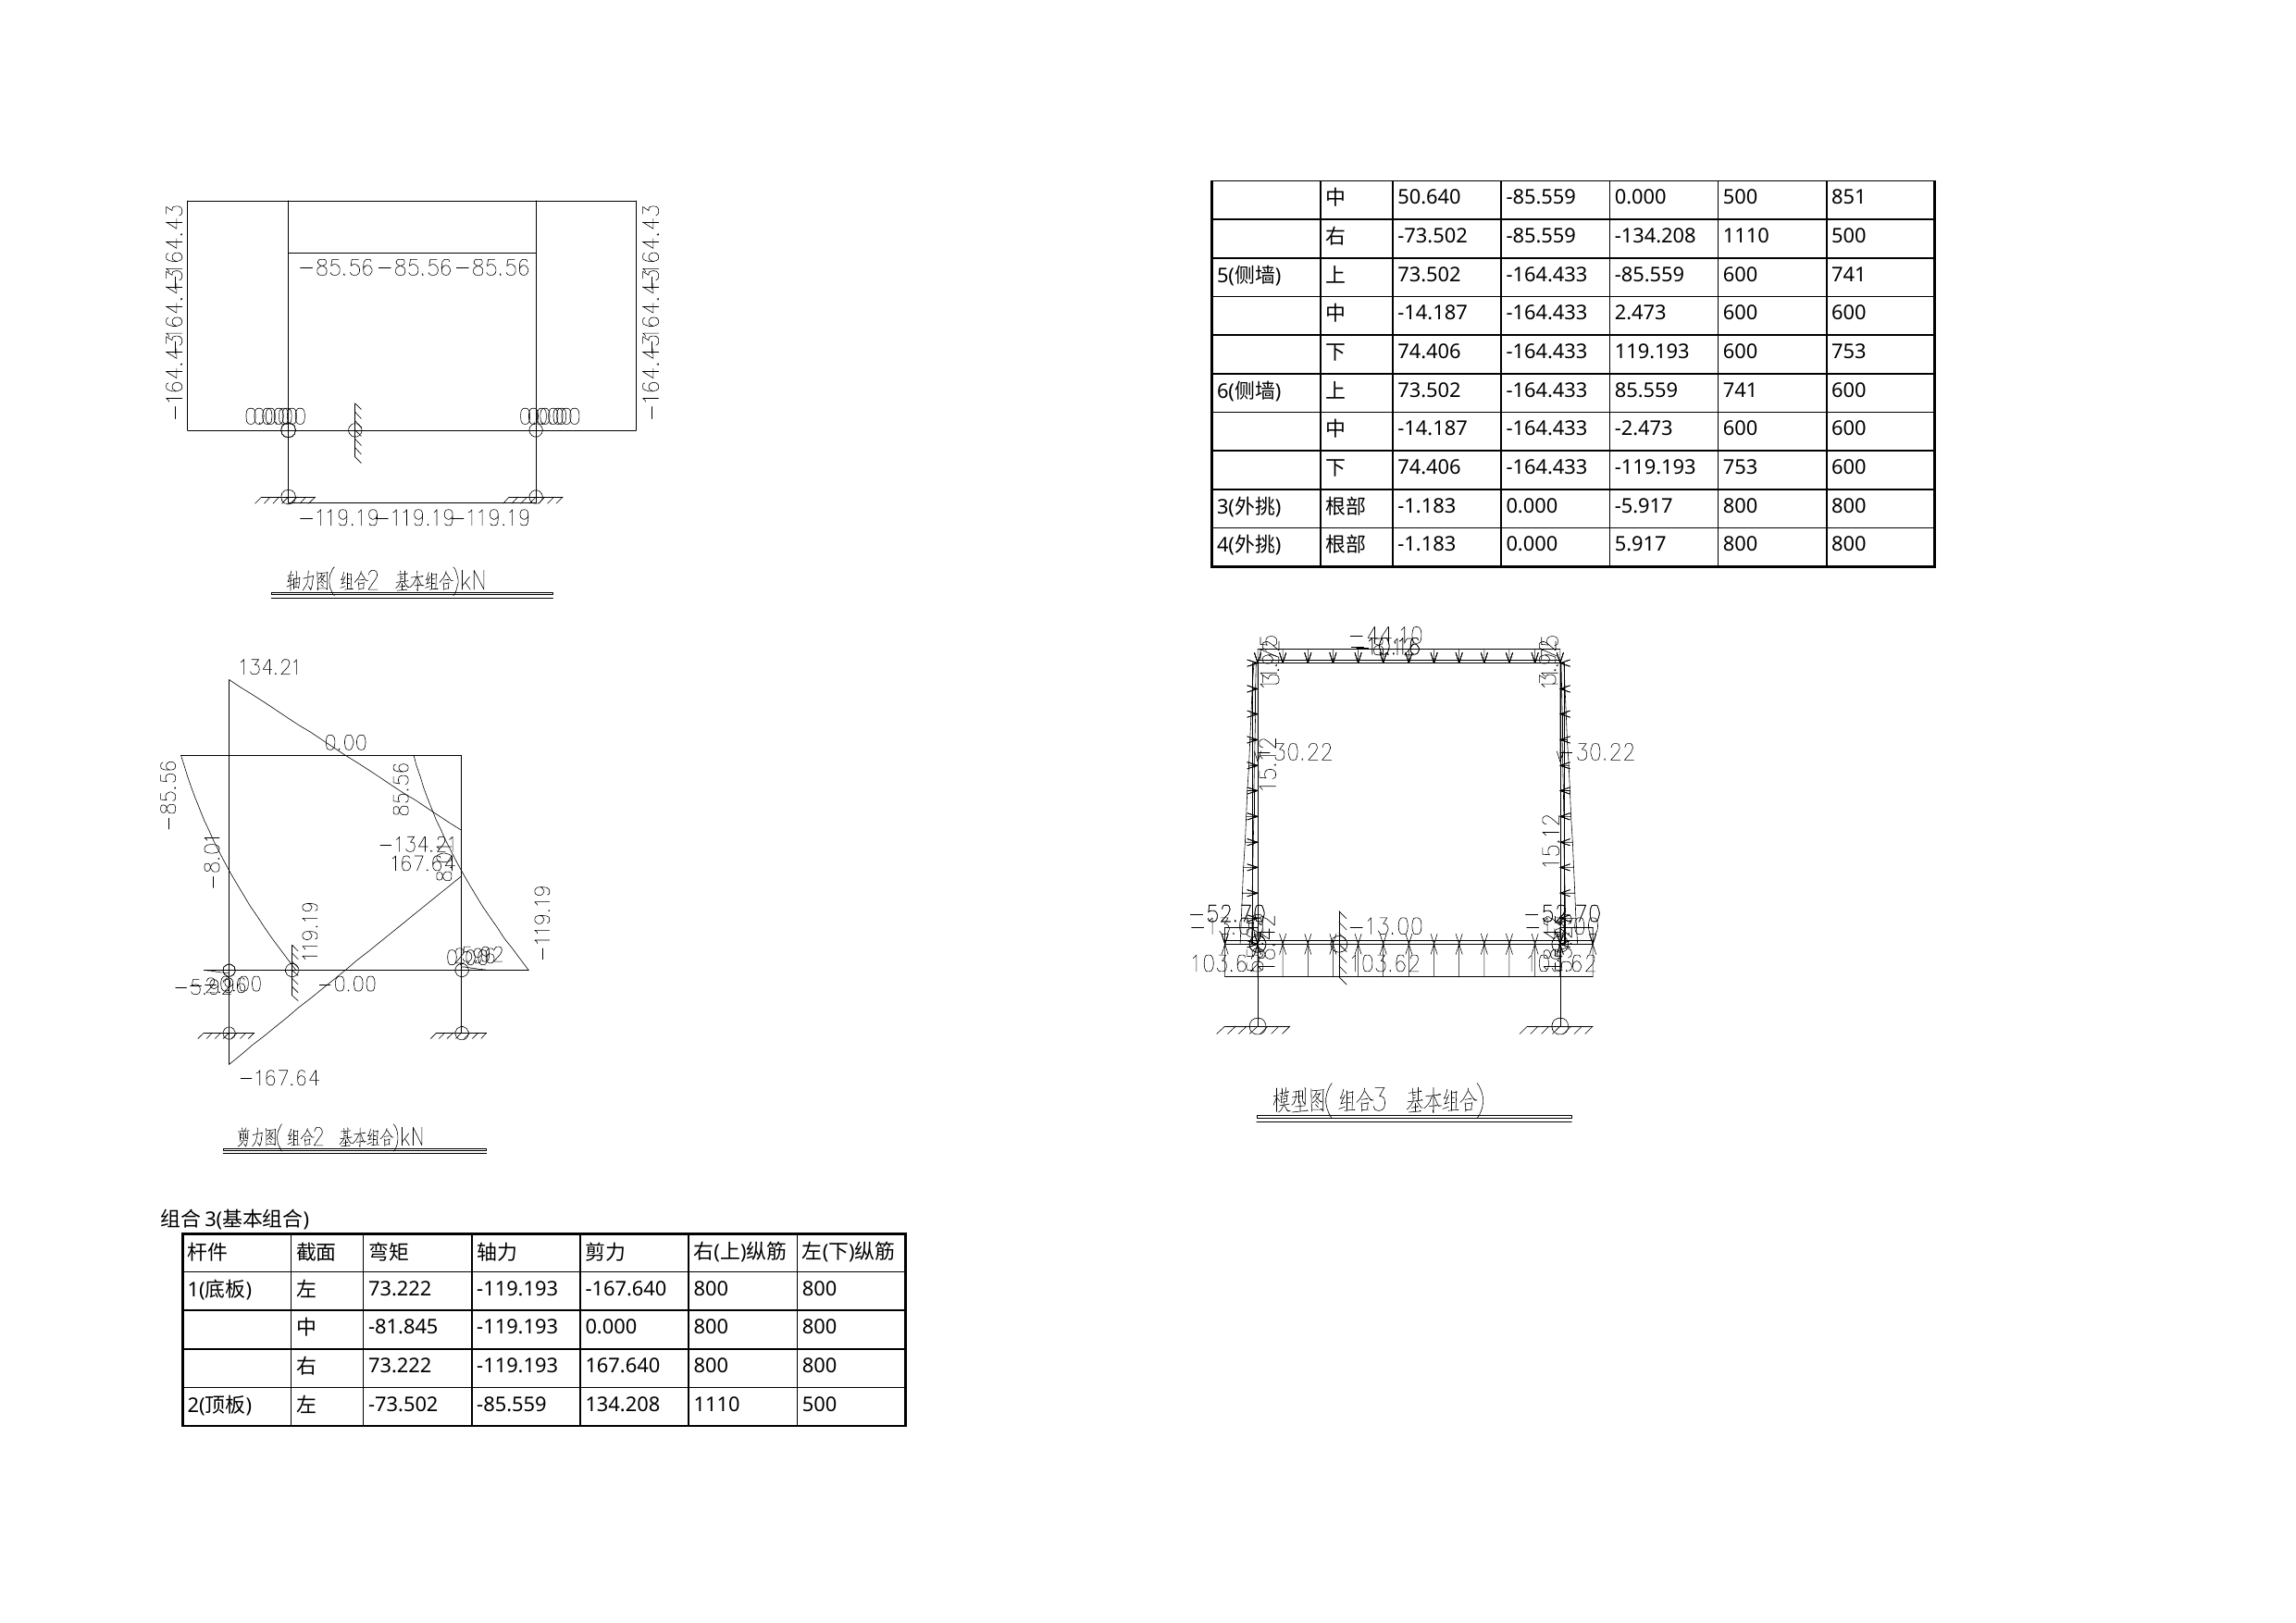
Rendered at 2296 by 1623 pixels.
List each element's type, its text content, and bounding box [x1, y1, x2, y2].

table_cell 134.208 [581, 1388, 688, 1425]
table_cell 741 [1828, 259, 1933, 295]
table_cell -167.640 [581, 1272, 688, 1309]
table_cell 74.406 [1394, 452, 1500, 489]
table_cell -85.559 [473, 1388, 579, 1425]
table_cell 3(外挑) [1213, 490, 1320, 527]
table_cell 根部 [1322, 528, 1392, 565]
table_cell 800 [689, 1272, 797, 1309]
table_cell 中 [292, 1311, 363, 1348]
table_cell -1.183 [1394, 528, 1500, 565]
table_cell 851 [1828, 181, 1933, 218]
table_cell -14.187 [1394, 413, 1500, 450]
text 组合3(基本组合) [139, 1202, 1127, 1233]
table_cell -164.433 [1502, 375, 1609, 411]
table_cell -2.473 [1610, 413, 1718, 450]
table_cell 500 [798, 1388, 904, 1425]
table_cell 600 [1719, 336, 1826, 373]
table_cell 800 [798, 1311, 904, 1348]
table_header 剪力 [581, 1235, 688, 1271]
table_cell -5.917 [1610, 490, 1718, 527]
table_cell 600 [1828, 297, 1933, 334]
table_cell 500 [1828, 220, 1933, 257]
table_cell 下 [1322, 452, 1392, 489]
table_cell [1213, 452, 1320, 489]
table_cell 600 [1828, 452, 1933, 489]
table_cell [1213, 336, 1320, 373]
table_cell 167.640 [581, 1350, 688, 1387]
table_cell 4(外挑) [1213, 528, 1320, 565]
table_cell -73.502 [1394, 220, 1500, 257]
table_cell 800 [689, 1311, 797, 1348]
table_cell 1110 [1719, 220, 1826, 257]
table_cell -119.193 [473, 1311, 579, 1348]
table_cell -164.433 [1502, 259, 1609, 295]
table_cell 中 [1322, 181, 1392, 218]
table_cell [1213, 220, 1320, 257]
table_cell 74.406 [1394, 336, 1500, 373]
table_cell 6(侧墙) [1213, 375, 1320, 411]
table_cell -14.187 [1394, 297, 1500, 334]
table_cell 73.222 [364, 1272, 471, 1309]
table_cell -85.559 [1502, 220, 1609, 257]
table_cell 73.502 [1394, 259, 1500, 295]
table_cell 2.473 [1610, 297, 1718, 334]
table_cell 85.559 [1610, 375, 1718, 411]
table_cell 左 [292, 1388, 363, 1425]
table_cell -164.433 [1502, 297, 1609, 334]
table_header 左(下)纵筋 [798, 1235, 904, 1271]
table_cell 50.640 [1394, 181, 1500, 218]
table_cell 0.000 [1502, 490, 1609, 527]
table_cell 73.502 [1394, 375, 1500, 411]
table_cell 753 [1719, 452, 1826, 489]
table_cell 右 [292, 1350, 363, 1387]
table_cell 上 [1322, 259, 1392, 295]
table_cell 600 [1719, 259, 1826, 295]
table_cell [184, 1311, 291, 1348]
table_cell 800 [1828, 490, 1933, 527]
table_cell 0.000 [1502, 528, 1609, 565]
table_header 右(上)纵筋 [689, 1235, 797, 1271]
table_cell 741 [1719, 375, 1826, 411]
table_header 弯矩 [364, 1235, 471, 1271]
table_cell -73.502 [364, 1388, 471, 1425]
table_cell 800 [1828, 528, 1933, 565]
table_cell -164.433 [1502, 413, 1609, 450]
table_cell -164.433 [1502, 452, 1609, 489]
table_cell 右 [1322, 220, 1392, 257]
table_cell 中 [1322, 297, 1392, 334]
table_cell 2(顶板) [184, 1388, 291, 1425]
table_cell 5(侧墙) [1213, 259, 1320, 295]
table_cell 0.000 [1610, 181, 1718, 218]
table_cell [184, 1350, 291, 1387]
table_cell [1213, 297, 1320, 334]
table_cell 753 [1828, 336, 1933, 373]
table_cell 800 [1719, 490, 1826, 527]
table_cell 600 [1828, 375, 1933, 411]
table_cell 73.222 [364, 1350, 471, 1387]
table_cell 下 [1322, 336, 1392, 373]
table_cell -164.433 [1502, 336, 1609, 373]
table_cell 800 [798, 1272, 904, 1309]
table_cell 根部 [1322, 490, 1392, 527]
table_cell -134.208 [1610, 220, 1718, 257]
table_cell 中 [1322, 413, 1392, 450]
table_cell 5.917 [1610, 528, 1718, 565]
table_cell 119.193 [1610, 336, 1718, 373]
table_cell -119.193 [473, 1350, 579, 1387]
table_header 轴力 [473, 1235, 579, 1271]
table_cell [1213, 181, 1320, 218]
table_cell 左 [292, 1272, 363, 1309]
table_cell -1.183 [1394, 490, 1500, 527]
table_cell [1213, 413, 1320, 450]
table_cell 600 [1719, 297, 1826, 334]
table_cell 600 [1828, 413, 1933, 450]
table_cell -119.193 [473, 1272, 579, 1309]
table_cell -81.845 [364, 1311, 471, 1348]
table_cell 800 [798, 1350, 904, 1387]
table_cell 500 [1719, 181, 1826, 218]
table_cell 800 [1719, 528, 1826, 565]
table_header 杆件 [184, 1235, 291, 1271]
table_cell 600 [1719, 413, 1826, 450]
table_cell -85.559 [1502, 181, 1609, 218]
table_header 截面 [292, 1235, 363, 1271]
table_cell 0.000 [581, 1311, 688, 1348]
table_cell 1(底板) [184, 1272, 291, 1309]
table_cell 800 [689, 1350, 797, 1387]
table_cell -119.193 [1610, 452, 1718, 489]
table_cell -85.559 [1610, 259, 1718, 295]
table_cell 上 [1322, 375, 1392, 411]
table_cell 1110 [689, 1388, 797, 1425]
